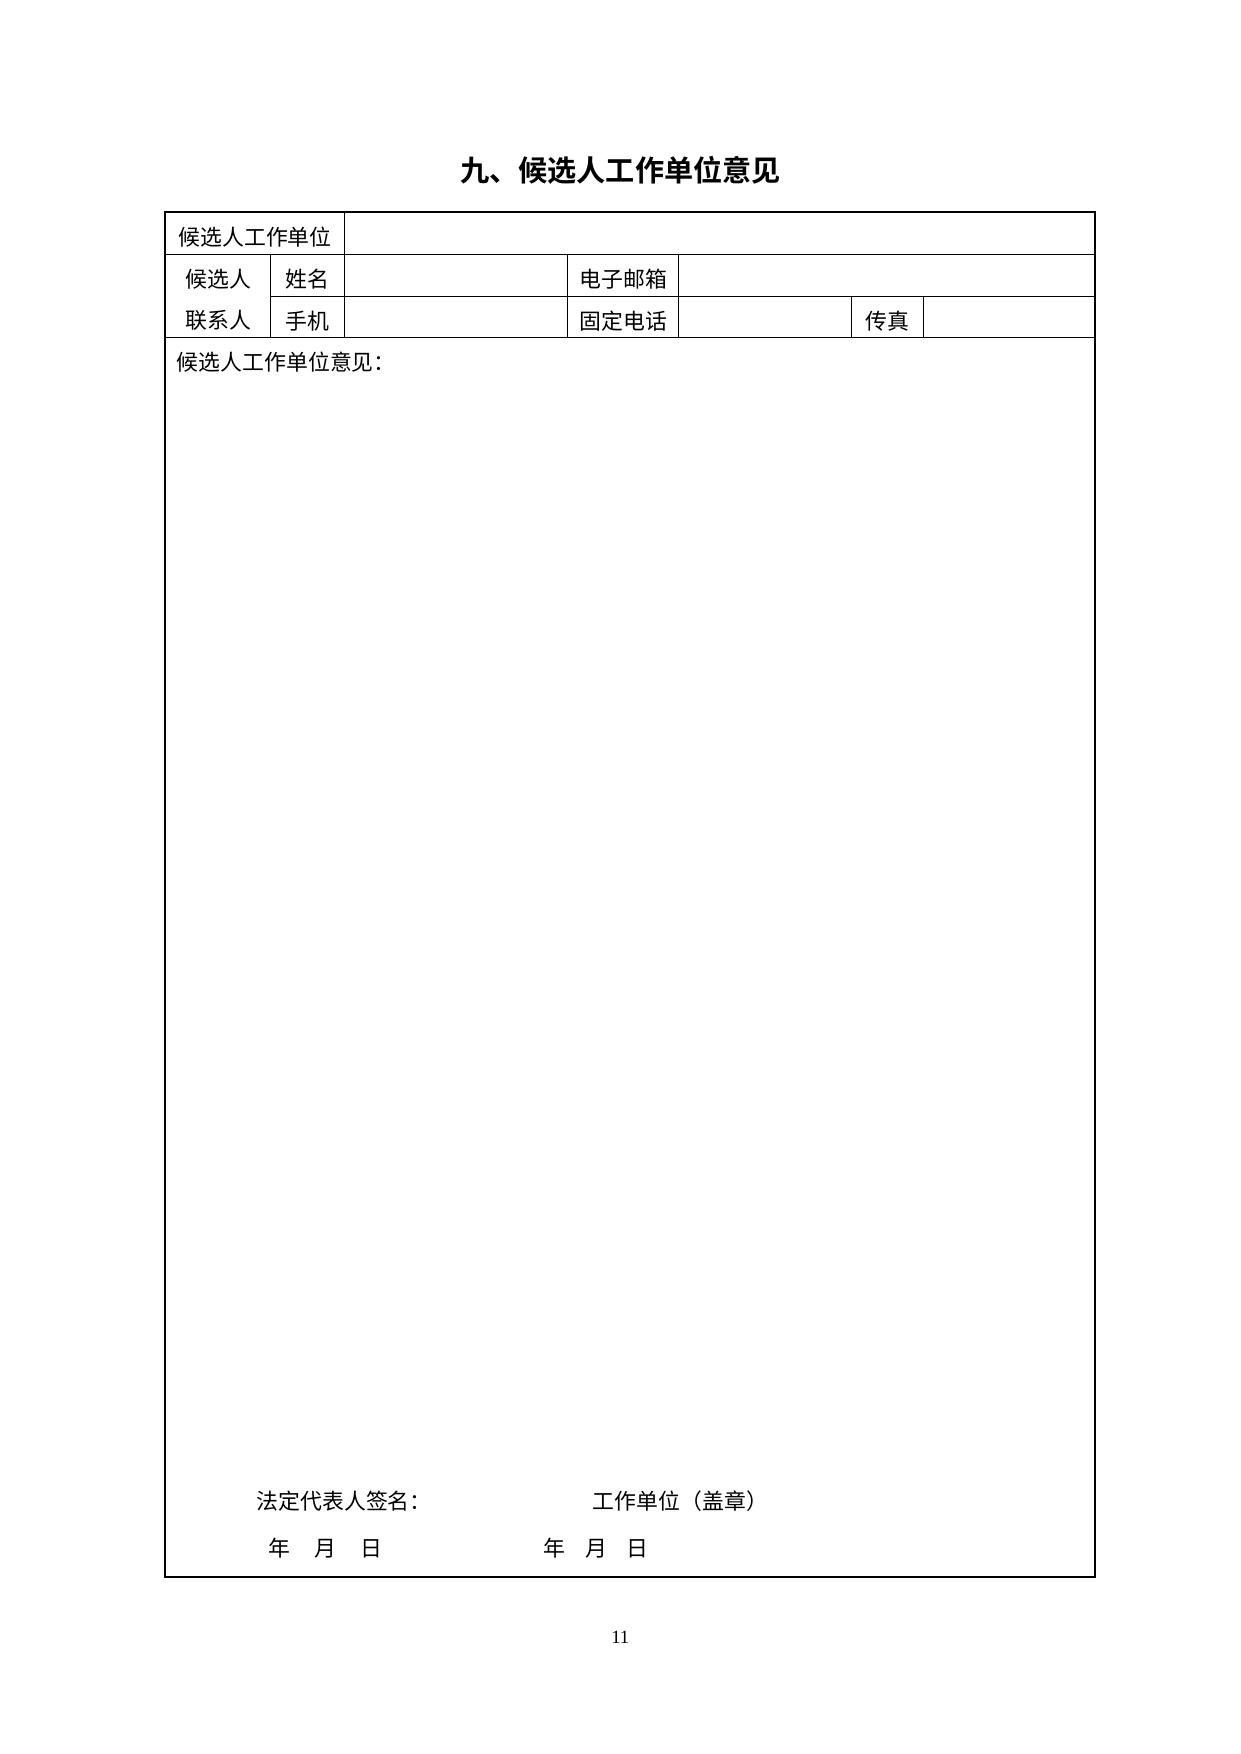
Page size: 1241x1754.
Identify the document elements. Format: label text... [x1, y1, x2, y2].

table_cell [924, 297, 1094, 337]
table_cell 电子邮箱 [568, 255, 678, 296]
table_cell [345, 255, 567, 296]
table_cell 传真 [852, 297, 923, 337]
table_cell 固定电话 [568, 297, 678, 337]
table_cell 手机 [271, 297, 344, 337]
table_cell 姓名 [271, 255, 344, 296]
table_cell [679, 255, 1094, 296]
table_cell 候选人工作单位意见： 法定代表人签名： 工作单位（盖章） 年 月 日 年 月 日 [166, 338, 1094, 1576]
text 九、候选人工作单位意见 [165, 148, 1075, 190]
table_header [345, 213, 1094, 254]
table_cell 候选人联系人 [166, 255, 270, 337]
table_header 候选人工作单位 [166, 213, 344, 254]
table_cell [345, 297, 567, 337]
table_cell [679, 297, 851, 337]
